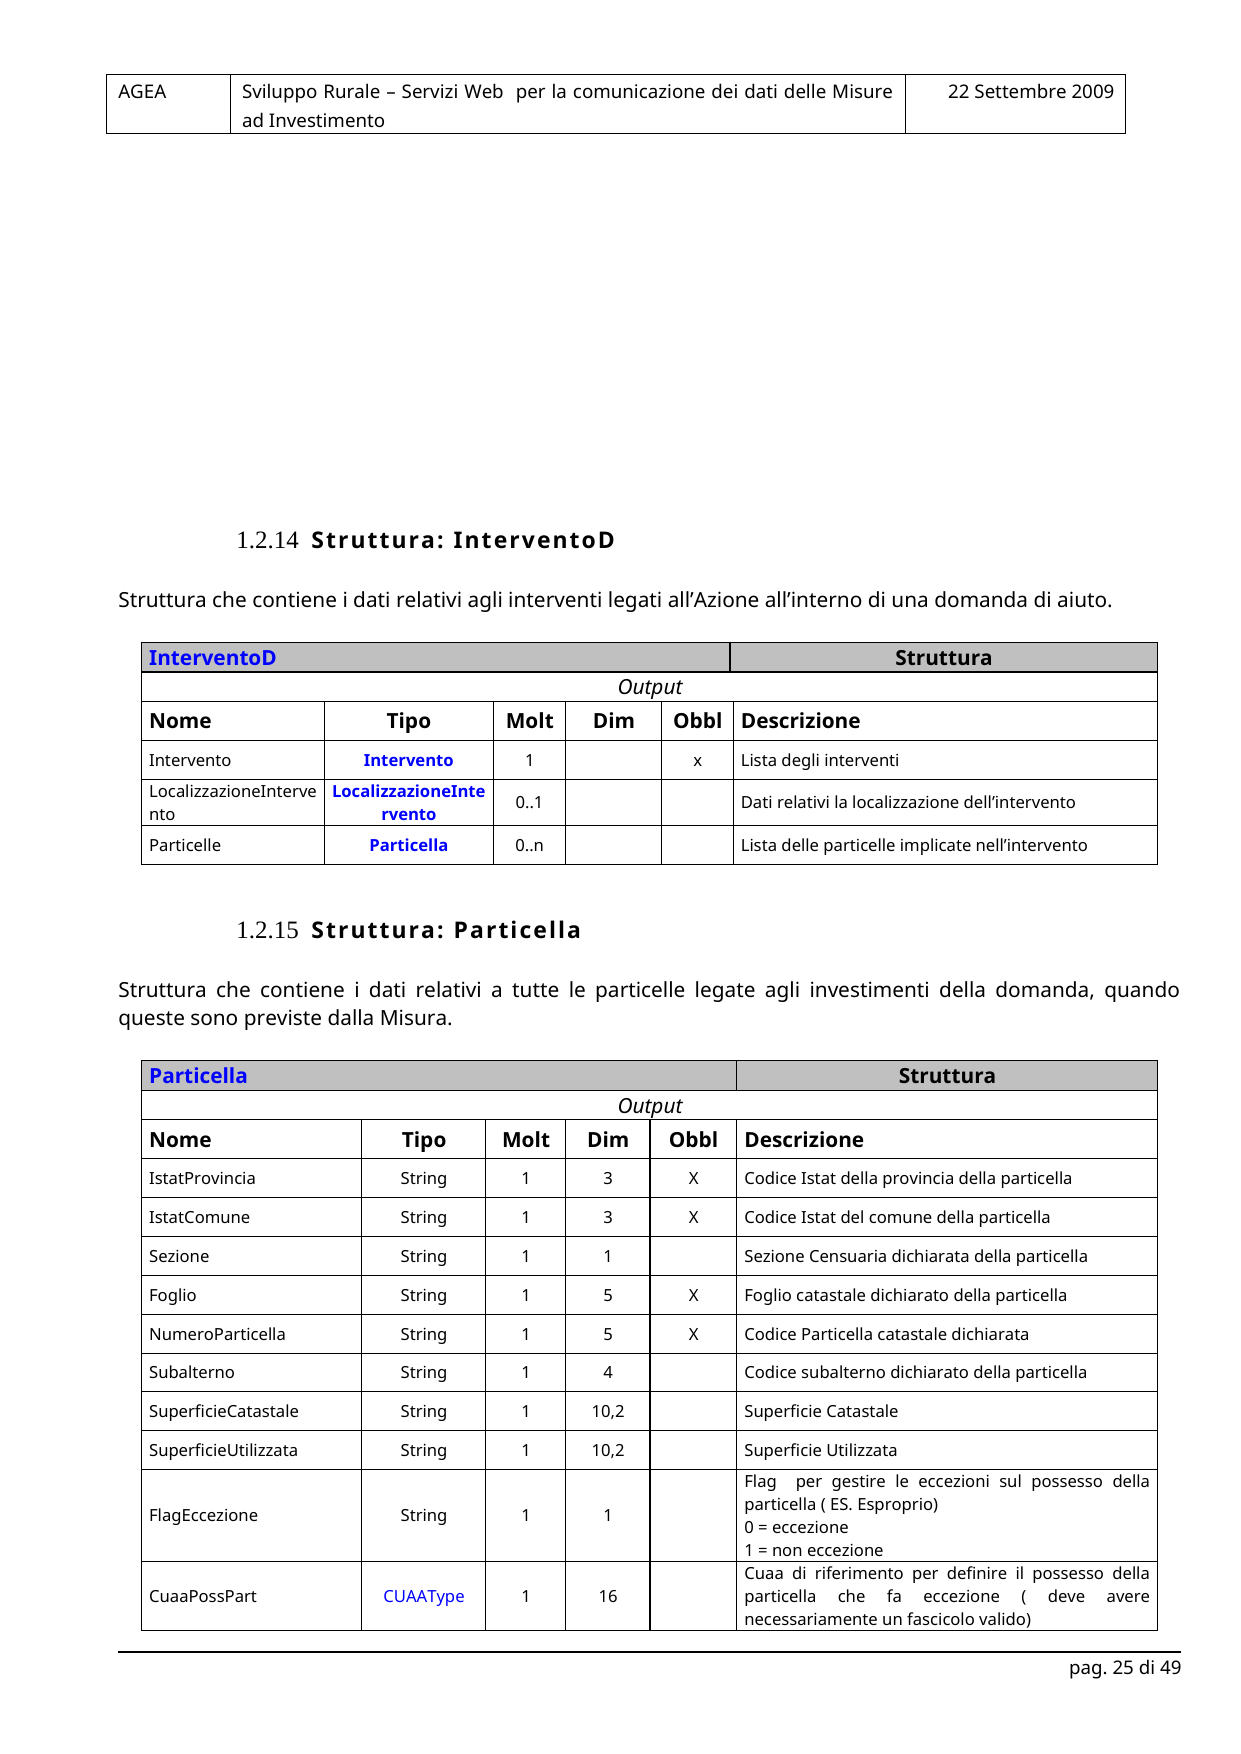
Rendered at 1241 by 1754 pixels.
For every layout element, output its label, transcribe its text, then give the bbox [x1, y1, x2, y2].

table_cell Dati relativi la localizzazione dell’intervento [734, 780, 1157, 825]
table_cell 0..1 [494, 780, 565, 825]
table_cell [651, 1431, 736, 1469]
table_cell 1 [486, 1354, 565, 1391]
table_cell 1 [486, 1315, 565, 1352]
table_cell Molt [494, 702, 565, 740]
table_cell [651, 1354, 736, 1391]
table_cell NumeroParticella [142, 1315, 361, 1352]
table_cell IstatProvincia [142, 1159, 361, 1197]
table_cell [662, 826, 733, 864]
list Struttura che contiene i dati relativi a tutte le particelle legate agli investimenti della domanda, quando queste sono previste dalla Misura. [118, 975, 1181, 1032]
table_cell Sezione Censuaria dichiarata della particella [737, 1237, 1157, 1275]
table_cell Flag per gestire le eccezioni sul possesso della particella ( ES. Esproprio) 0 = eccezione 1 = non eccezione [737, 1470, 1157, 1561]
table_cell FlagEccezione [142, 1470, 361, 1561]
table_cell String [362, 1315, 485, 1352]
table_cell Foglio catastale dichiarato della particella [737, 1276, 1157, 1313]
table_cell Dim [566, 702, 661, 740]
table_cell Nome [142, 702, 324, 740]
table_cell 1 [486, 1392, 565, 1430]
table_cell String [362, 1431, 485, 1469]
table_cell 1 [566, 1470, 649, 1561]
table_cell [651, 1470, 736, 1561]
table_cell Intervento [142, 741, 324, 778]
table_cell LocalizzazioneIntervento [142, 780, 324, 825]
table_cell Nome [142, 1120, 361, 1158]
table_cell [566, 826, 661, 864]
table_cell Particelle [142, 826, 324, 864]
table_cell X [651, 1276, 736, 1313]
table_cell 1 [486, 1159, 565, 1197]
subtitle Struttura: Particella [236, 914, 1181, 945]
table_cell X [651, 1159, 736, 1197]
table_cell String [362, 1392, 485, 1430]
table_cell Output [142, 1091, 1157, 1119]
table_cell Output [142, 673, 1157, 701]
table_cell Descrizione [737, 1120, 1157, 1158]
table_cell SuperficieCatastale [142, 1392, 361, 1430]
table_cell String [362, 1354, 485, 1391]
table_cell X [651, 1315, 736, 1352]
table_header Struttura [731, 643, 1157, 671]
table_cell Descrizione [734, 702, 1157, 740]
table_cell Codice Istat del comune della particella [737, 1198, 1157, 1236]
table_cell Sezione [142, 1237, 361, 1275]
table_cell X [651, 1198, 736, 1236]
table_cell [566, 741, 661, 778]
table_cell 0..n [494, 826, 565, 864]
table_cell Dim [566, 1120, 649, 1158]
table_cell 1 [486, 1431, 565, 1469]
table_cell Lista delle particelle implicate nell’intervento [734, 826, 1157, 864]
table_cell [651, 1562, 736, 1630]
table_cell 1 [486, 1276, 565, 1313]
table_cell [651, 1237, 736, 1275]
table_cell Particella [325, 826, 493, 864]
table_cell 1 [494, 741, 565, 778]
table_cell 4 [566, 1354, 649, 1391]
table_cell String [362, 1159, 485, 1197]
table_cell 1 [486, 1562, 565, 1630]
table_cell LocalizzazioneIntervento [325, 780, 493, 825]
subtitle Struttura: InterventoD [236, 524, 1181, 555]
table_cell 10,2 [566, 1431, 649, 1469]
table_cell IstatComune [142, 1198, 361, 1236]
table_cell Cuaa di riferimento per definire il possesso della particella che fa eccezione ( deve avere necessariamente un fascicolo valido) [737, 1562, 1157, 1630]
table_cell String [362, 1276, 485, 1313]
table_cell 3 [566, 1198, 649, 1236]
table_cell Obbl [662, 702, 733, 740]
table_cell Superficie Utilizzata [737, 1431, 1157, 1469]
table_cell Obbl [651, 1120, 736, 1158]
table_cell Lista degli interventi [734, 741, 1157, 778]
table_cell 1 [486, 1198, 565, 1236]
table_cell Tipo [362, 1120, 485, 1158]
table_header Particella [142, 1061, 736, 1090]
table_cell Foglio [142, 1276, 361, 1313]
table_header InterventoD [142, 643, 729, 671]
table_cell [651, 1392, 736, 1430]
table_cell String [362, 1237, 485, 1275]
table_cell String [362, 1198, 485, 1236]
table_cell CuaaPossPart [142, 1562, 361, 1630]
table_cell 16 [566, 1562, 649, 1630]
table_cell 1 [486, 1470, 565, 1561]
table_cell Intervento [325, 741, 493, 778]
table_cell 1 [486, 1237, 565, 1275]
table_cell CUAAType [362, 1562, 485, 1630]
table_cell Tipo [325, 702, 493, 740]
table_cell 5 [566, 1315, 649, 1352]
table_cell 1 [566, 1237, 649, 1275]
table_cell String [362, 1470, 485, 1561]
table_cell Subalterno [142, 1354, 361, 1391]
table_cell Codice subalterno dichiarato della particella [737, 1354, 1157, 1391]
table_cell Superficie Catastale [737, 1392, 1157, 1430]
table_cell 10,2 [566, 1392, 649, 1430]
table_cell SuperficieUtilizzata [142, 1431, 361, 1469]
table_cell x [662, 741, 733, 778]
table_cell [662, 780, 733, 825]
table_cell [566, 780, 661, 825]
table_cell 5 [566, 1276, 649, 1313]
table_cell 3 [566, 1159, 649, 1197]
table_cell Codice Particella catastale dichiarata [737, 1315, 1157, 1352]
table_cell Molt [486, 1120, 565, 1158]
table_cell Codice Istat della provincia della particella [737, 1159, 1157, 1197]
list Struttura che contiene i dati relativi agli interventi legati all’Azione all’interno di una domanda di aiuto. [118, 585, 1181, 613]
table_header Struttura [737, 1061, 1157, 1090]
